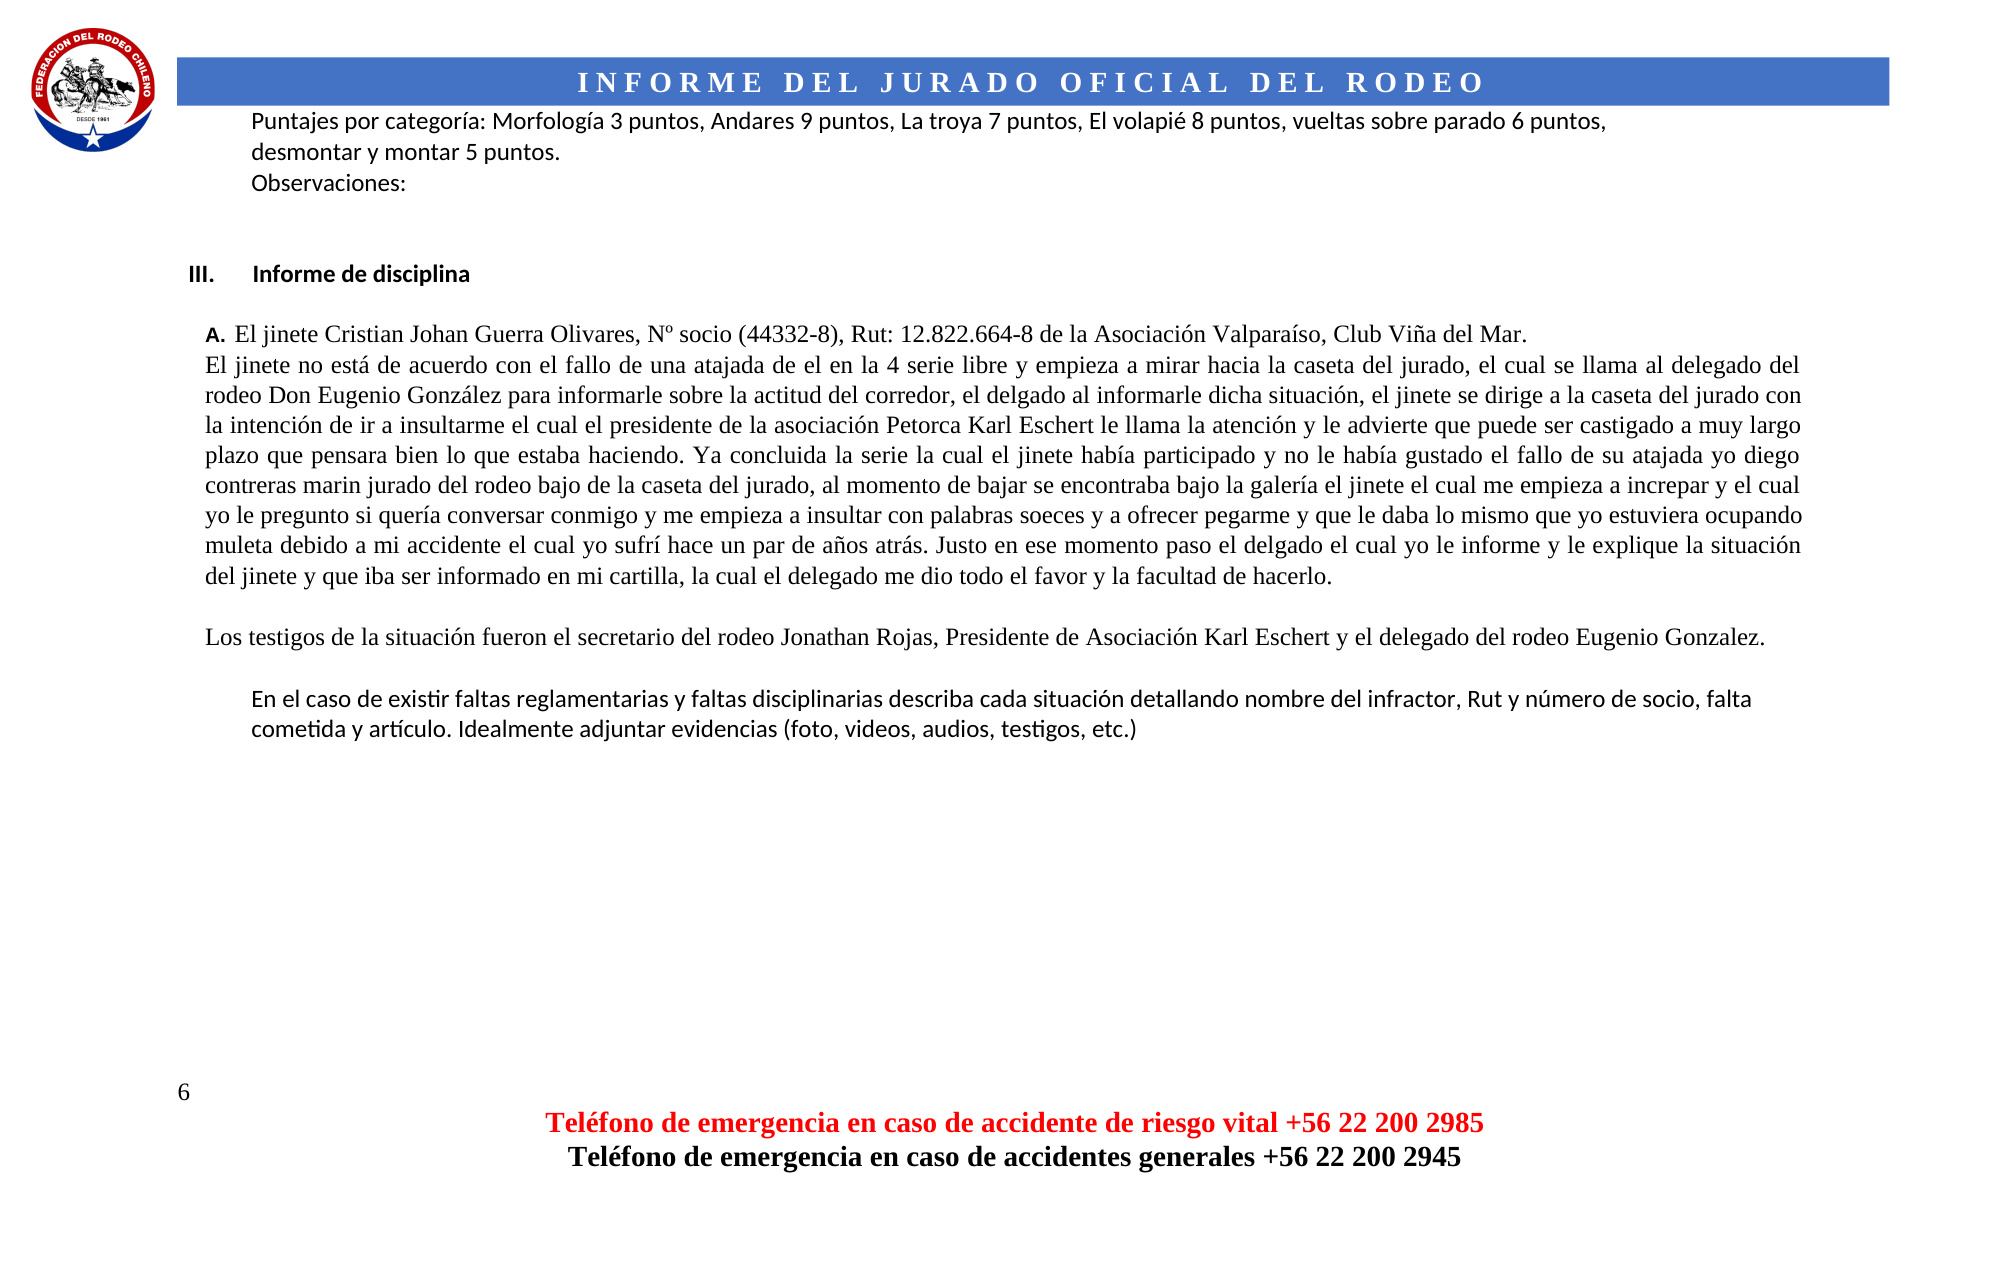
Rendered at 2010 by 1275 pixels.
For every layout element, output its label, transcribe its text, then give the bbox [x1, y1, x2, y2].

list Informe de disciplina [215, 258, 1683, 289]
text Observaciones: [251, 167, 1683, 197]
text Puntajes por categoría: Morfología 3 puntos, Andares 9 puntos, La troya 7 puntos, El volapié 8 puntos, vueltas sobre parado 6 puntos, desmontar y montar 5 puntos. [251, 106, 1683, 167]
text Los testigos de la situación fueron el secretario del rodeo Jonathan Rojas, Presidente de Asociación Karl Eschert y el delegado del rodeo Eugenio Gonzalez. [205, 622, 1804, 651]
text En el caso de existir faltas reglamentarias y faltas disciplinarias describa cada situación detallando nombre del infractor, Rut y número de socio, falta cometida y artículo. Idealmente adjuntar evidencias (foto, videos, audios, testigos, etc.) [251, 683, 1831, 744]
picture [31, 28, 155, 152]
list El jinete Cristian Johan Guerra Olivares, Nº socio (44332-8), Rut: 12.822.664-8 de la Asociación Valparaíso, Club Viña del Mar. [205, 319, 1804, 348]
text El jinete no está de acuerdo con el fallo de una atajada de el en la 4 serie libre y empieza a mirar hacia la caseta del jurado, el cual se llama al delegado del rodeo Don Eugenio González para informarle sobre la actitud del corredor, el delgado al informarle dicha situación, el jinete se dirige a la caseta del jurado con la intención de ir a insultarme el cual el presidente de la asociación Petorca Karl Eschert le llama la atención y le advierte que puede ser castigado a muy largo plazo que pensara bien lo que estaba haciendo. Ya concluida la serie la cual el jinete había participado y no le había gustado el fallo de su atajada yo diego contreras marin jurado del rodeo bajo de la caseta del jurado, al momento de bajar se encontraba bajo la galería el jinete el cual me empieza a increpar y el cual yo le pregunto si quería conversar conmigo y me empieza a insultar con palabras soeces y a ofrecer pegarme y que le daba lo mismo que yo estuviera ocupando muleta debido a mi accidente el cual yo sufrí hace un par de años atrás. Justo en ese momento paso el delgado el cual yo le informe y le explique la situación del jinete y que iba ser informado en mi cartilla, la cual el delegado me dio todo el favor y la facultad de hacerlo. [205, 350, 1804, 589]
